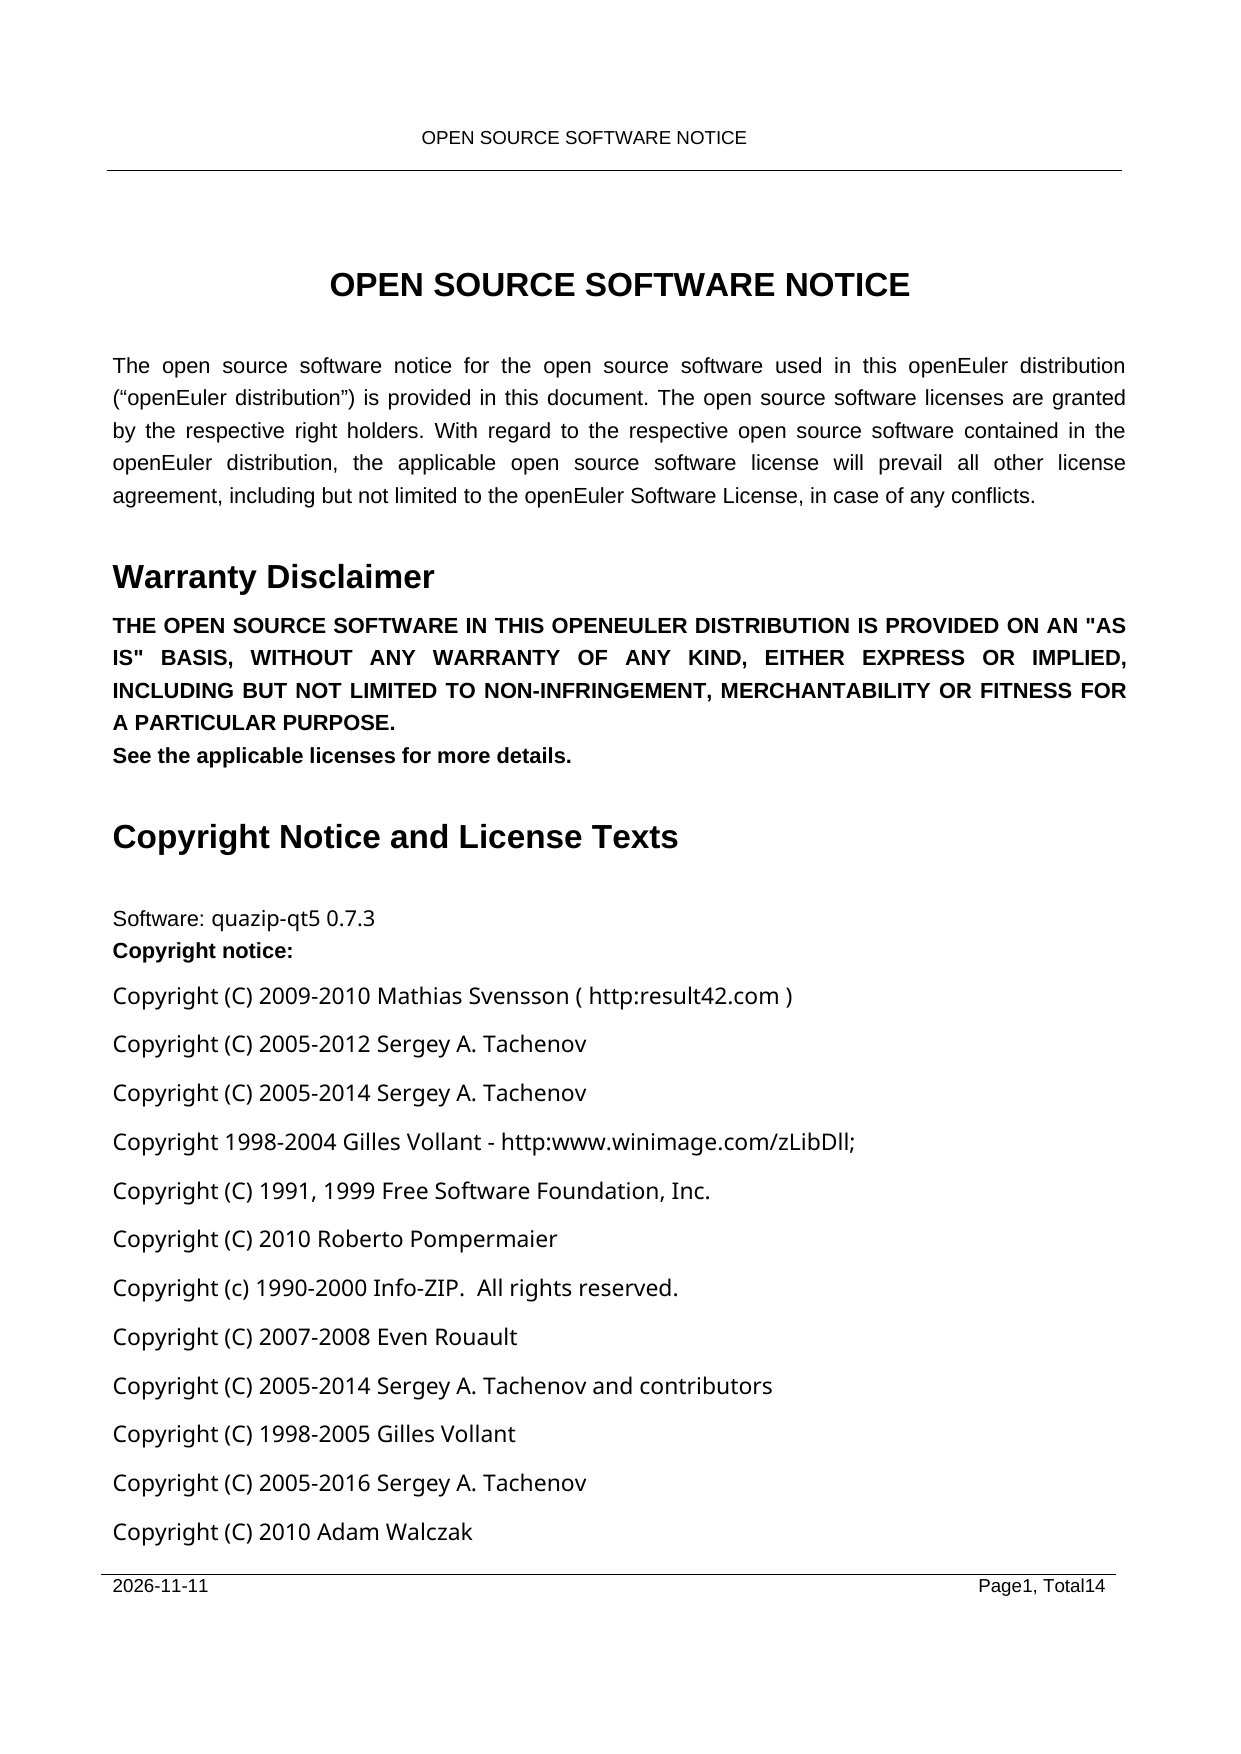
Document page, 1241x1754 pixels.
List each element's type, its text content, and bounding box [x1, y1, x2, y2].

text THE OPEN SOURCE SOFTWARE IN THIS OPENEULER DISTRIBUTION IS PROVIDED ON AN "AS IS" BASIS, WITHOUT ANY WARRANTY OF ANY KIND, EITHER EXPRESS OR IMPLIED, INCLUDING BUT NOT LIMITED TO NON-INFRINGEMENT, MERCHANTABILITY OR FITNESS FOR A PARTICULAR PURPOSE. See the applicable licenses for more details. [112, 609, 1128, 771]
text Warranty Disclaimer [112, 544, 1128, 609]
text OPEN SOURCE SOFTWARE NOTICE [112, 251, 1128, 316]
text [112, 979, 1128, 1548]
text Software: quazip-qt5 0.7.3 [112, 901, 1128, 934]
text Copyright notice: [112, 934, 1128, 966]
text Copyright Notice and License Texts [112, 804, 1128, 869]
text The open source software notice for the open source software used in this openEuler distribution (“openEuler distribution”) is provided in this document. The open source software licenses are granted by the respective right holders. With regard to the respective open source software contained in the openEuler distribution, the applicable open source software license will prevail all other license agreement, including but not limited to the openEuler Software License, in case of any conflicts. [112, 349, 1128, 511]
